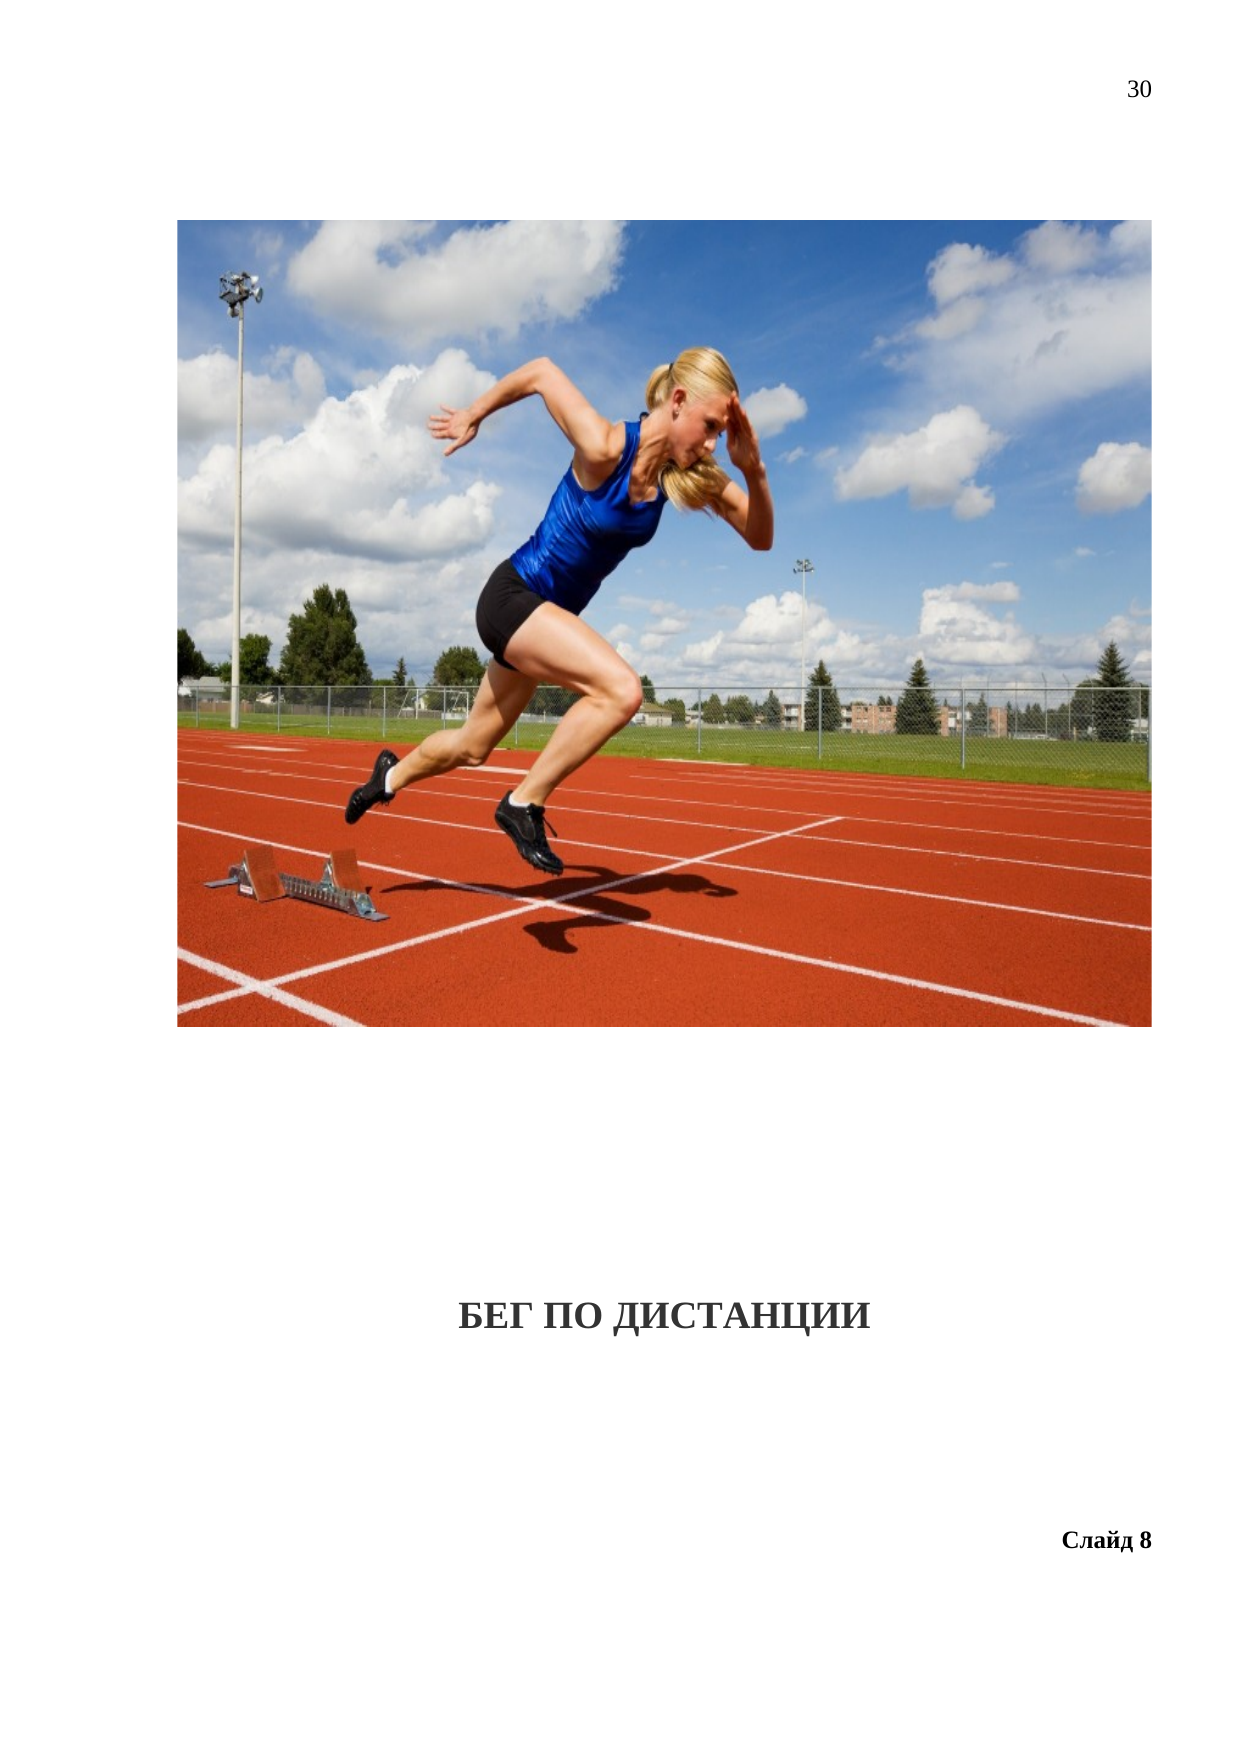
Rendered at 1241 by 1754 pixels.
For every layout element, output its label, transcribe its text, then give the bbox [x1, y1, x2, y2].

subtitle БЕГ ПО ДИСТАНЦИИ [177, 1292, 1152, 1337]
text Слайд 8 [177, 1525, 1152, 1554]
picture [177, 220, 1152, 1027]
